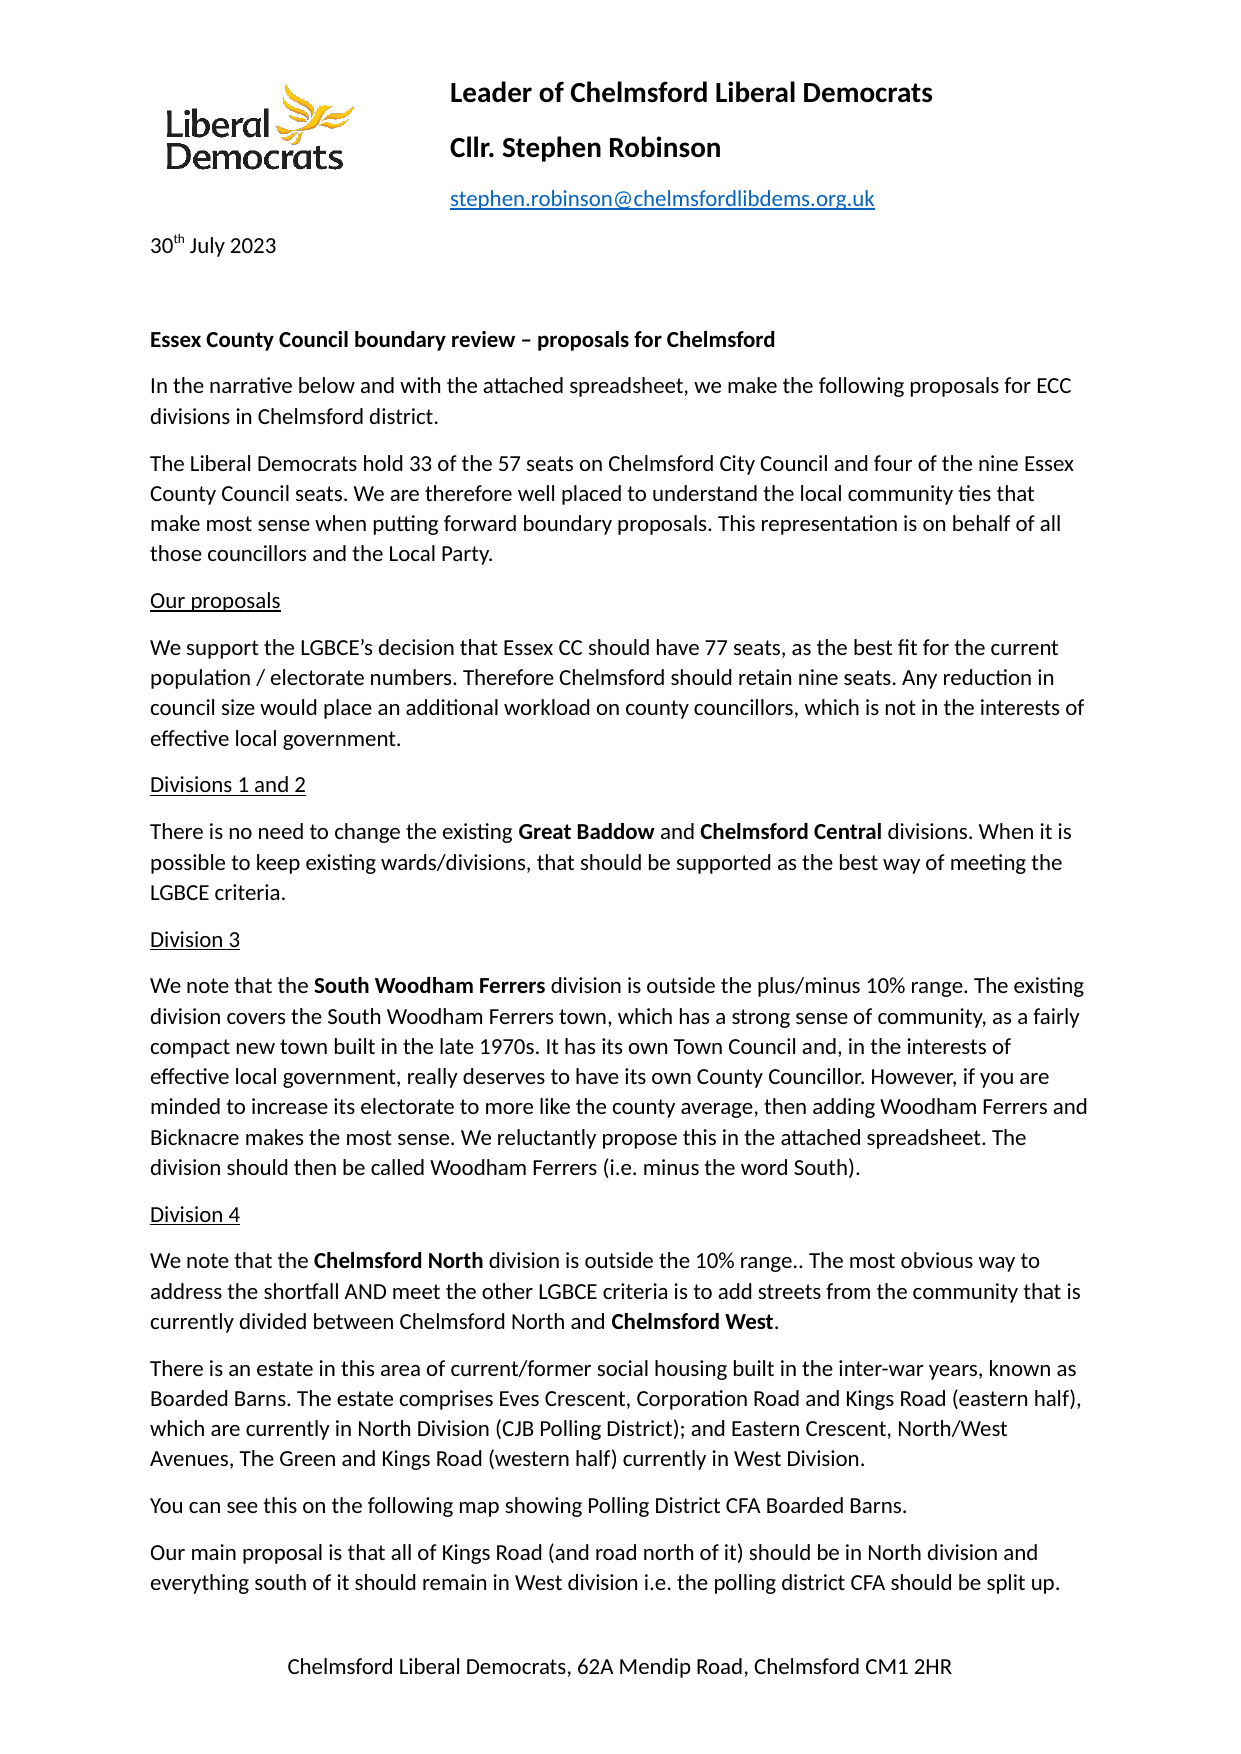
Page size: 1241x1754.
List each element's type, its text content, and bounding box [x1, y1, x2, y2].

text We support the LGBCE’s decision that Essex CC should have 77 seats, as the best fit for the current population / electorate numbers. Therefore Chelmsford should retain nine seats. Any reduction in council size would place an additional workload on county councillors, which is not in the interests of effective local government. [150, 633, 1090, 752]
text There is no need to change the existing Great Baddow and Chelmsford Central divisions. When it is possible to keep existing wards/divisions, that should be supported as the best way of meeting the LGBCE criteria. [150, 817, 1090, 906]
text Essex County Council boundary review – proposals for Chelmsford [150, 325, 1090, 353]
text 30th July 2023 [150, 231, 1090, 259]
text There is an estate in this area of current/former social housing built in the inter-war years, known as Boarded Barns. The estate comprises Eves Crescent, Corporation Road and Kings Road (eastern half), which are currently in North Division (CJB Polling District); and Eastern Crescent, North/West Avenues, The Green and Kings Road (western half) currently in West Division. [150, 1354, 1090, 1472]
text In the narrative below and with the attached spreadsheet, we make the following proposals for ECC divisions in Chelmsford district. [150, 372, 1090, 430]
text stephen.robinson@chelmsfordlibdems.org.uk [150, 184, 1090, 212]
text The Liberal Democrats hold 33 of the 57 seats on Chelmsford City Council and four of the nine Essex County Council seats. We are therefore well placed to understand the local community ties that make most sense when putting forward boundary proposals. This representation is on behalf of all those councillors and the Local Party. [150, 449, 1090, 567]
text Our proposals [150, 586, 1090, 614]
text Cllr. Stephen Robinson [367, 129, 1090, 164]
text Division 4 [150, 1200, 1090, 1228]
text We note that the South Woodham Ferrers division is outside the plus/minus 10% range. The existing division covers the South Woodham Ferrers town, which has a strong sense of community, as a fairly compact new town built in the late 1970s. It has its own Town Council and, in the interests of effective local government, really deserves to have its own County Councillor. However, if you are minded to increase its electorate to more like the county average, then adding Woodham Ferrers and Bicknacre makes the most sense. We reluctantly propose this in the attached spreadsheet. The division should then be called Woodham Ferrers (i.e. minus the word South). [150, 972, 1090, 1181]
text You can see this on the following map showing Polling District CFA Boarded Barns. [150, 1491, 1090, 1519]
text Leader of Chelmsford Liberal Democrats [367, 74, 1090, 109]
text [150, 1538, 1090, 1596]
picture [150, 74, 367, 191]
text Division 3 [150, 925, 1090, 953]
text Divisions 1 and 2 [150, 771, 1090, 798]
text We note that the Chelmsford North division is outside the 10% range.. The most obvious way to address the shortfall AND meet the other LGBCE criteria is to add streets from the community that is currently divided between Chelmsford North and Chelmsford West. [150, 1247, 1090, 1335]
